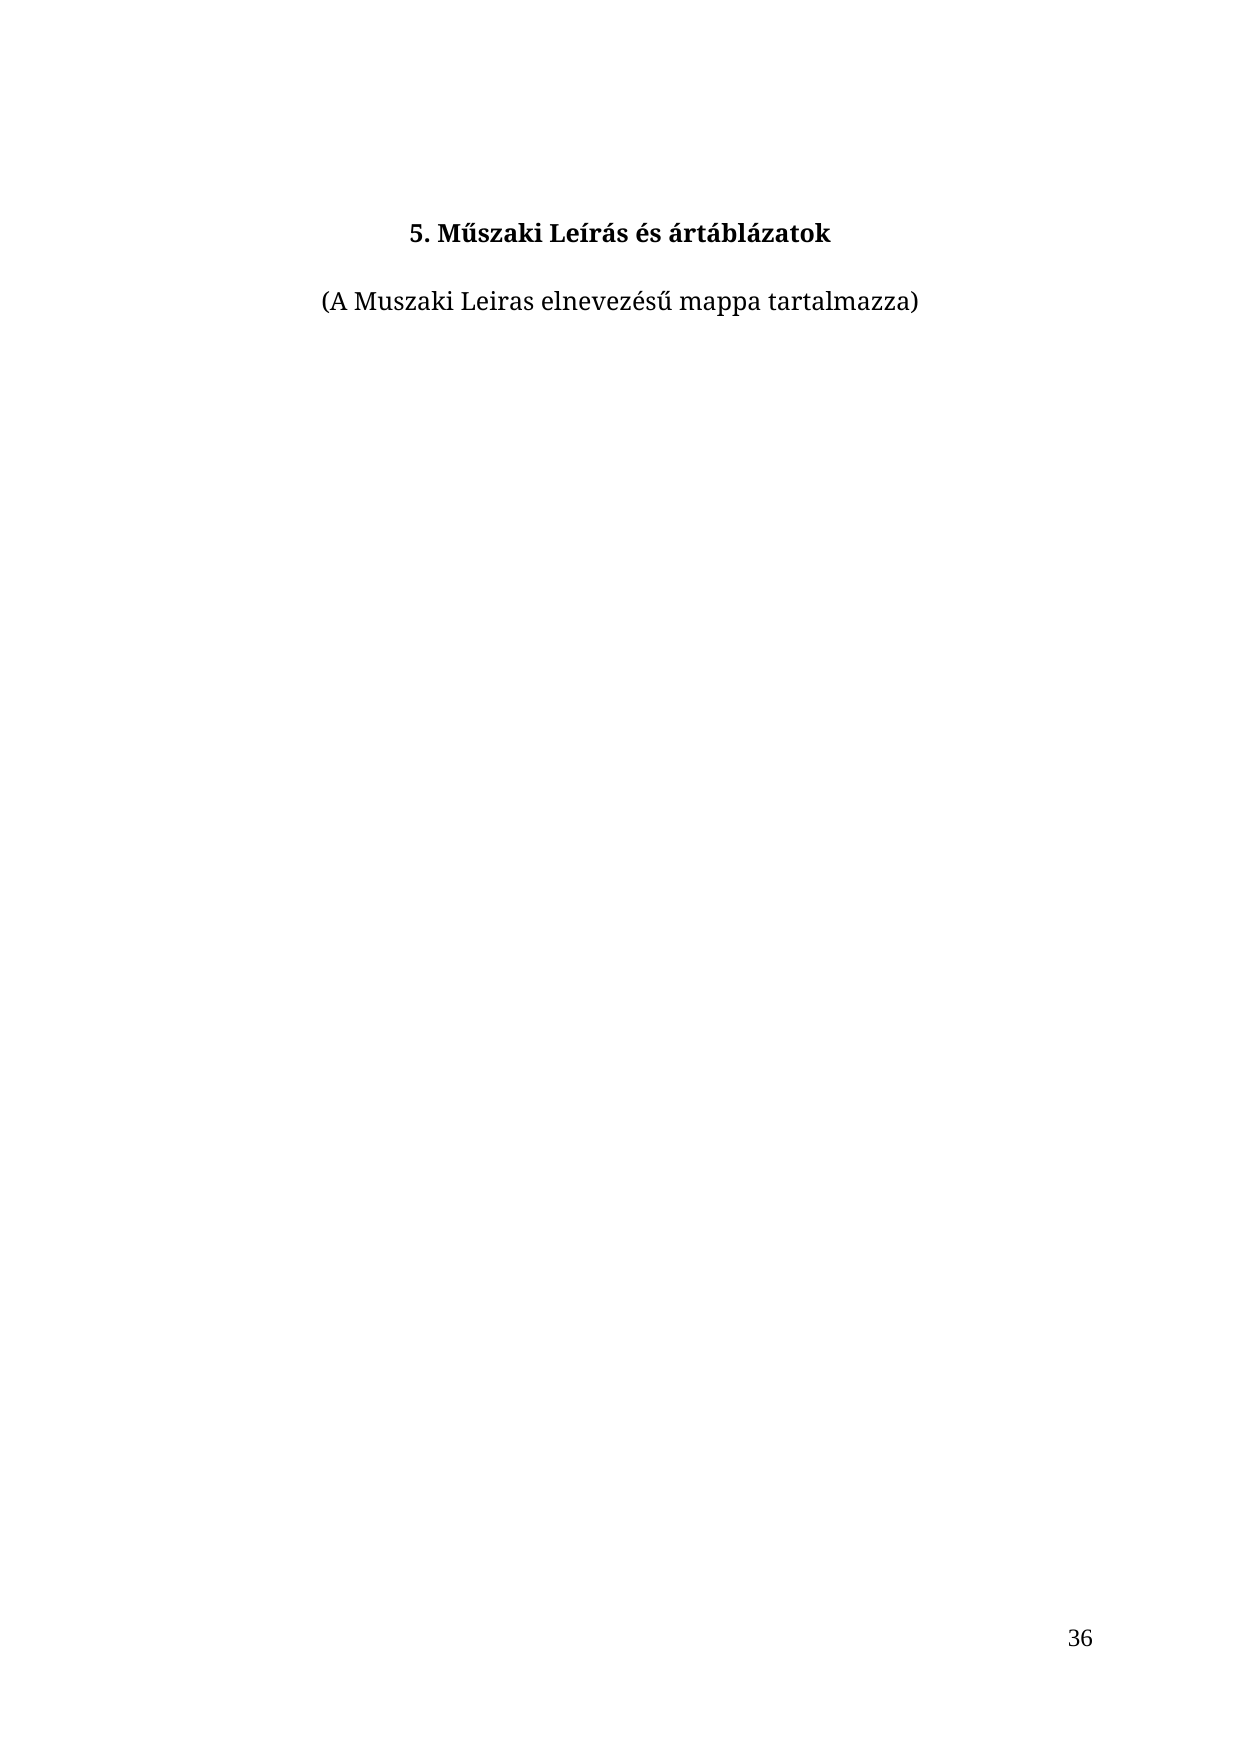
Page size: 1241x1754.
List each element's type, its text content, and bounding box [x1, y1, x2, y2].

subtitle 5. Műszaki Leírás és ártáblázatok [148, 216, 1093, 250]
text (A Muszaki Leiras elnevezésű mappa tartalmazza) [148, 284, 1093, 318]
